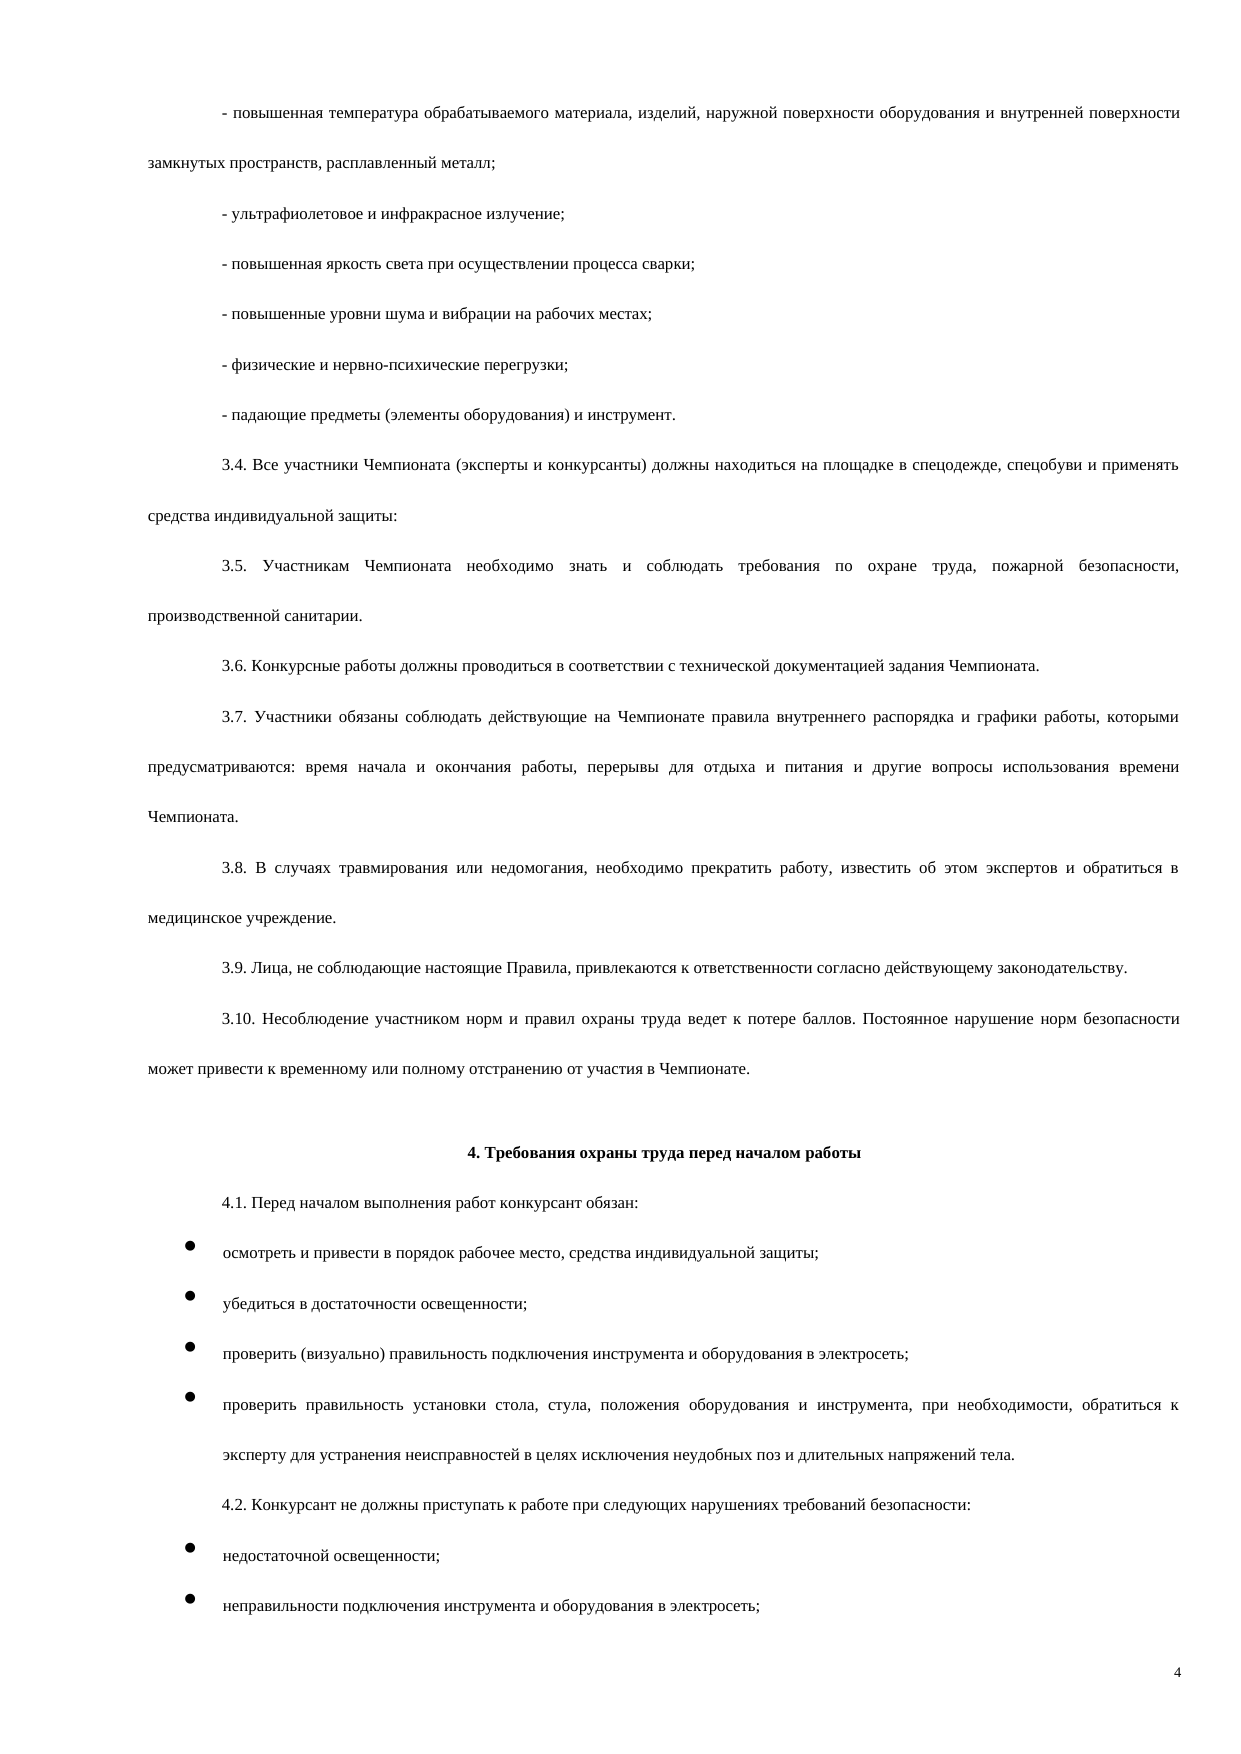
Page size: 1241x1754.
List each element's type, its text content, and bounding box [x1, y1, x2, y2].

text 3.7. Участники обязаны соблюдать действующие на Чемпионате правила внутреннего распорядка и графики работы, которыми предусматриваются: время начала и окончания работы, перерывы для отдыха и питания и другие вопросы использования времени Чемпионата. [148, 692, 1181, 827]
text 4. Требования охраны труда перед началом работы [148, 1128, 1181, 1162]
text - ультрафиолетовое и инфракрасное излучение; [148, 189, 1181, 223]
text 3.10. Несоблюдение участником норм и правил охраны труда ведет к потере баллов. Постоянное нарушение норм безопасности может привести к временному или полному отстранению от участия в Чемпионате. [148, 994, 1181, 1078]
text 3.9. Лица, не соблюдающие настоящие Правила, привлекаются к ответственности согласно действующему законодательству. [148, 944, 1181, 977]
text - повышенная температура обрабатываемого материала, изделий, наружной поверхности оборудования и внутренней поверхности замкнутых пространств, расплавленный металл; [148, 89, 1181, 172]
list неправильности подключения инструмента и оборудования в электросеть; [185, 1582, 1181, 1615]
text 3.8. В случаях травмирования или недомогания, необходимо прекратить работу, известить об этом экспертов и обратиться в медицинское учреждение. [148, 843, 1181, 927]
list проверить (визуально) правильность подключения инструмента и оборудования в электросеть; [185, 1330, 1181, 1363]
text 4.2. Конкурсант не должны приступать к работе при следующих нарушениях требований безопасности: [148, 1481, 1181, 1514]
text 3.5. Участникам Чемпионата необходимо знать и соблюдать требования по охране труда, пожарной безопасности, производственной санитарии. [148, 541, 1181, 625]
text 4.1. Перед началом выполнения работ конкурсант обязан: [148, 1179, 1181, 1212]
list осмотреть и привести в порядок рабочее место, средства индивидуальной защиты; [185, 1229, 1181, 1263]
text - повышенные уровни шума и вибрации на рабочих местах; [148, 290, 1181, 323]
list проверить правильность установки стола, стула, положения оборудования и инструмента, при необходимости, обратиться к эксперту для устранения неисправностей в целях исключения неудобных поз и длительных напряжений тела. [185, 1380, 1181, 1464]
list убедиться в достаточности освещенности; [185, 1279, 1181, 1313]
text - падающие предметы (элементы оборудования) и инструмент. [148, 391, 1181, 424]
list недостаточной освещенности; [185, 1531, 1181, 1565]
text 3.4. Все участники Чемпионата (эксперты и конкурсанты) должны находиться на площадке в спецодежде, спецобуви и применять средства индивидуальной защиты: [148, 441, 1181, 525]
text - повышенная яркость света при осуществлении процесса сварки; [148, 239, 1181, 273]
text - физические и нервно-психические перегрузки; [148, 340, 1181, 374]
text 3.6. Конкурсные работы должны проводиться в соответствии с технической документацией задания Чемпионата. [148, 642, 1181, 676]
